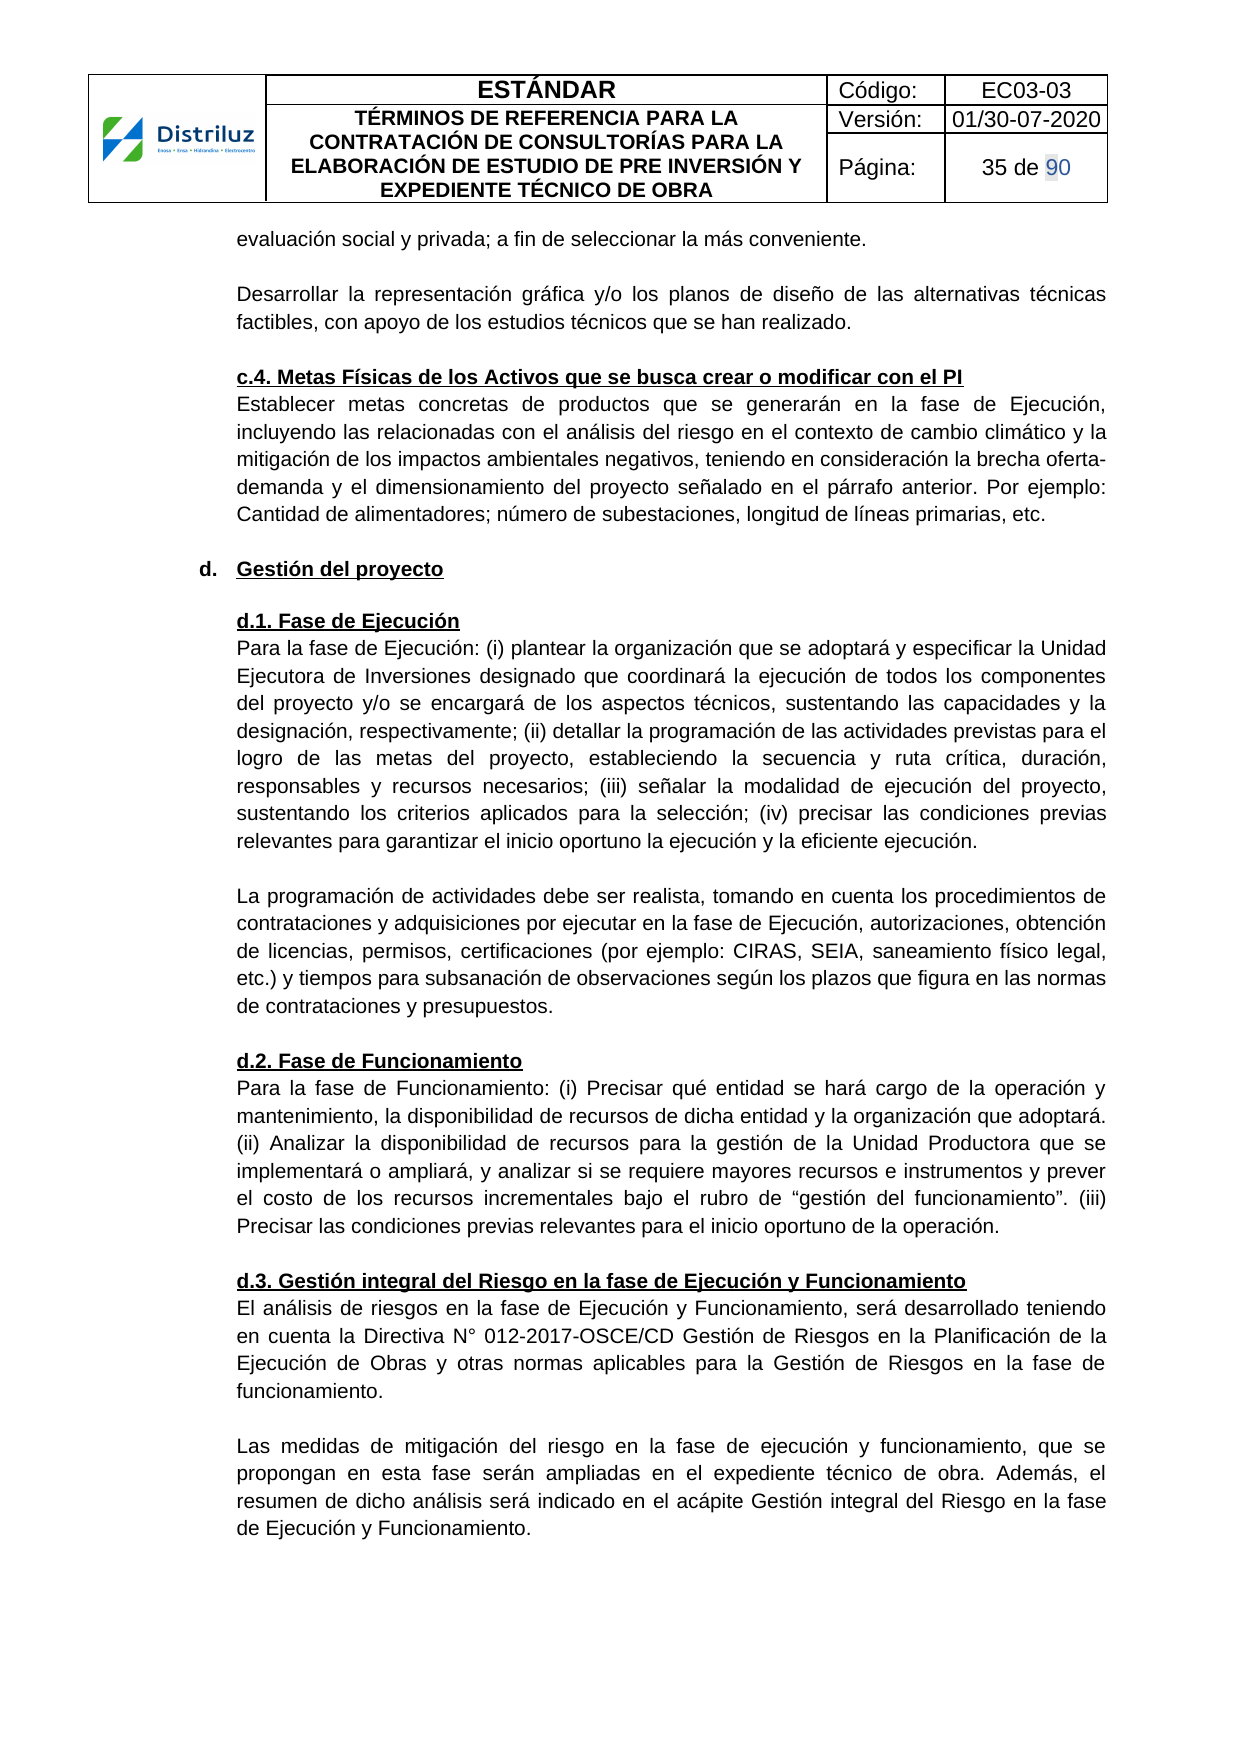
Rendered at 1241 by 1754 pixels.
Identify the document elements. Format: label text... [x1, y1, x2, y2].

text d.2. Fase de Funcionamiento [236, 1048, 1107, 1072]
picture [100, 113, 257, 164]
text La programación de actividades debe ser realista, tomando en cuenta los procedimientos de contrataciones y adquisiciones por ejecutar en la fase de Ejecución, autorizaciones, obtención de licencias, permisos, certificaciones (por ejemplo: CIRAS, SEIA, saneamiento físico legal, etc.) y tiempos para subsanación de observaciones según los plazos que figura en las normas de contrataciones y presupuestos. [236, 883, 1107, 1017]
list Gestión del proyecto [199, 557, 1107, 581]
text Las medidas de mitigación del riesgo en la fase de ejecución y funcionamiento, que se propongan en esta fase serán ampliadas en el expediente técnico de obra. Además, el resumen de dicho análisis será indicado en el acápite Gestión integral del Riesgo en la fase de Ejecución y Funcionamiento. [236, 1433, 1107, 1540]
text d.1. Fase de Ejecución [236, 608, 1107, 632]
text d.3. Gestión integral del Riesgo en la fase de Ejecución y Funcionamiento [236, 1268, 1107, 1292]
text c.4. Metas Físicas de los Activos que se busca crear o modificar con el PI [236, 364, 1107, 388]
text Para la fase de Funcionamiento: (i) Precisar qué entidad se hará cargo de la operación y mantenimiento, la disponibilidad de recursos de dicha entidad y la organización que adoptará. (ii) Analizar la disponibilidad de recursos para la gestión de la Unidad Productora que se implementará o ampliará, y analizar si se requiere mayores recursos e instrumentos y prever el costo de los recursos incrementales bajo el rubro de “gestión del funcionamiento”. (iii) Precisar las condiciones previas relevantes para el inicio oportuno de la operación. [236, 1076, 1107, 1237]
text Para la fase de Ejecución: (i) plantear la organización que se adoptará y especificar la Unidad Ejecutora de Inversiones designado que coordinará la ejecución de todos los componentes del proyecto y/o se encargará de los aspectos técnicos, sustentando las capacidades y la designación, respectivamente; (ii) detallar la programación de las actividades previstas para el logro de las metas del proyecto, estableciendo la secuencia y ruta crítica, duración, responsables y recursos necesarios; (iii) señalar la modalidad de ejecución del proyecto, sustentando los criterios aplicados para la selección; (iv) precisar las condiciones previas relevantes para garantizar el inicio oportuno la ejecución y la eficiente ejecución. [236, 636, 1107, 852]
text El análisis de riesgos en la fase de Ejecución y Funcionamiento, será desarrollado teniendo en cuenta la Directiva N° 012-2017-OSCE/CD Gestión de Riesgos en la Planificación de la Ejecución de Obras y otras normas aplicables para la Gestión de Riesgos en la fase de funcionamiento. [236, 1296, 1107, 1402]
text Desarrollar la representación gráfica y/o los planos de diseño de las alternativas técnicas factibles, con apoyo de los estudios técnicos que se han realizado. [236, 282, 1107, 333]
text Establecer metas concretas de productos que se generarán en la fase de Ejecución, incluyendo las relacionadas con el análisis del riesgo en el contexto de cambio climático y la mitigación de los impactos ambientales negativos, teniendo en consideración la brecha oferta-demanda y el dimensionamiento del proyecto señalado en el párrafo anterior. Por ejemplo: Cantidad de alimentadores; número de subestaciones, longitud de líneas primarias, etc. [236, 392, 1107, 526]
